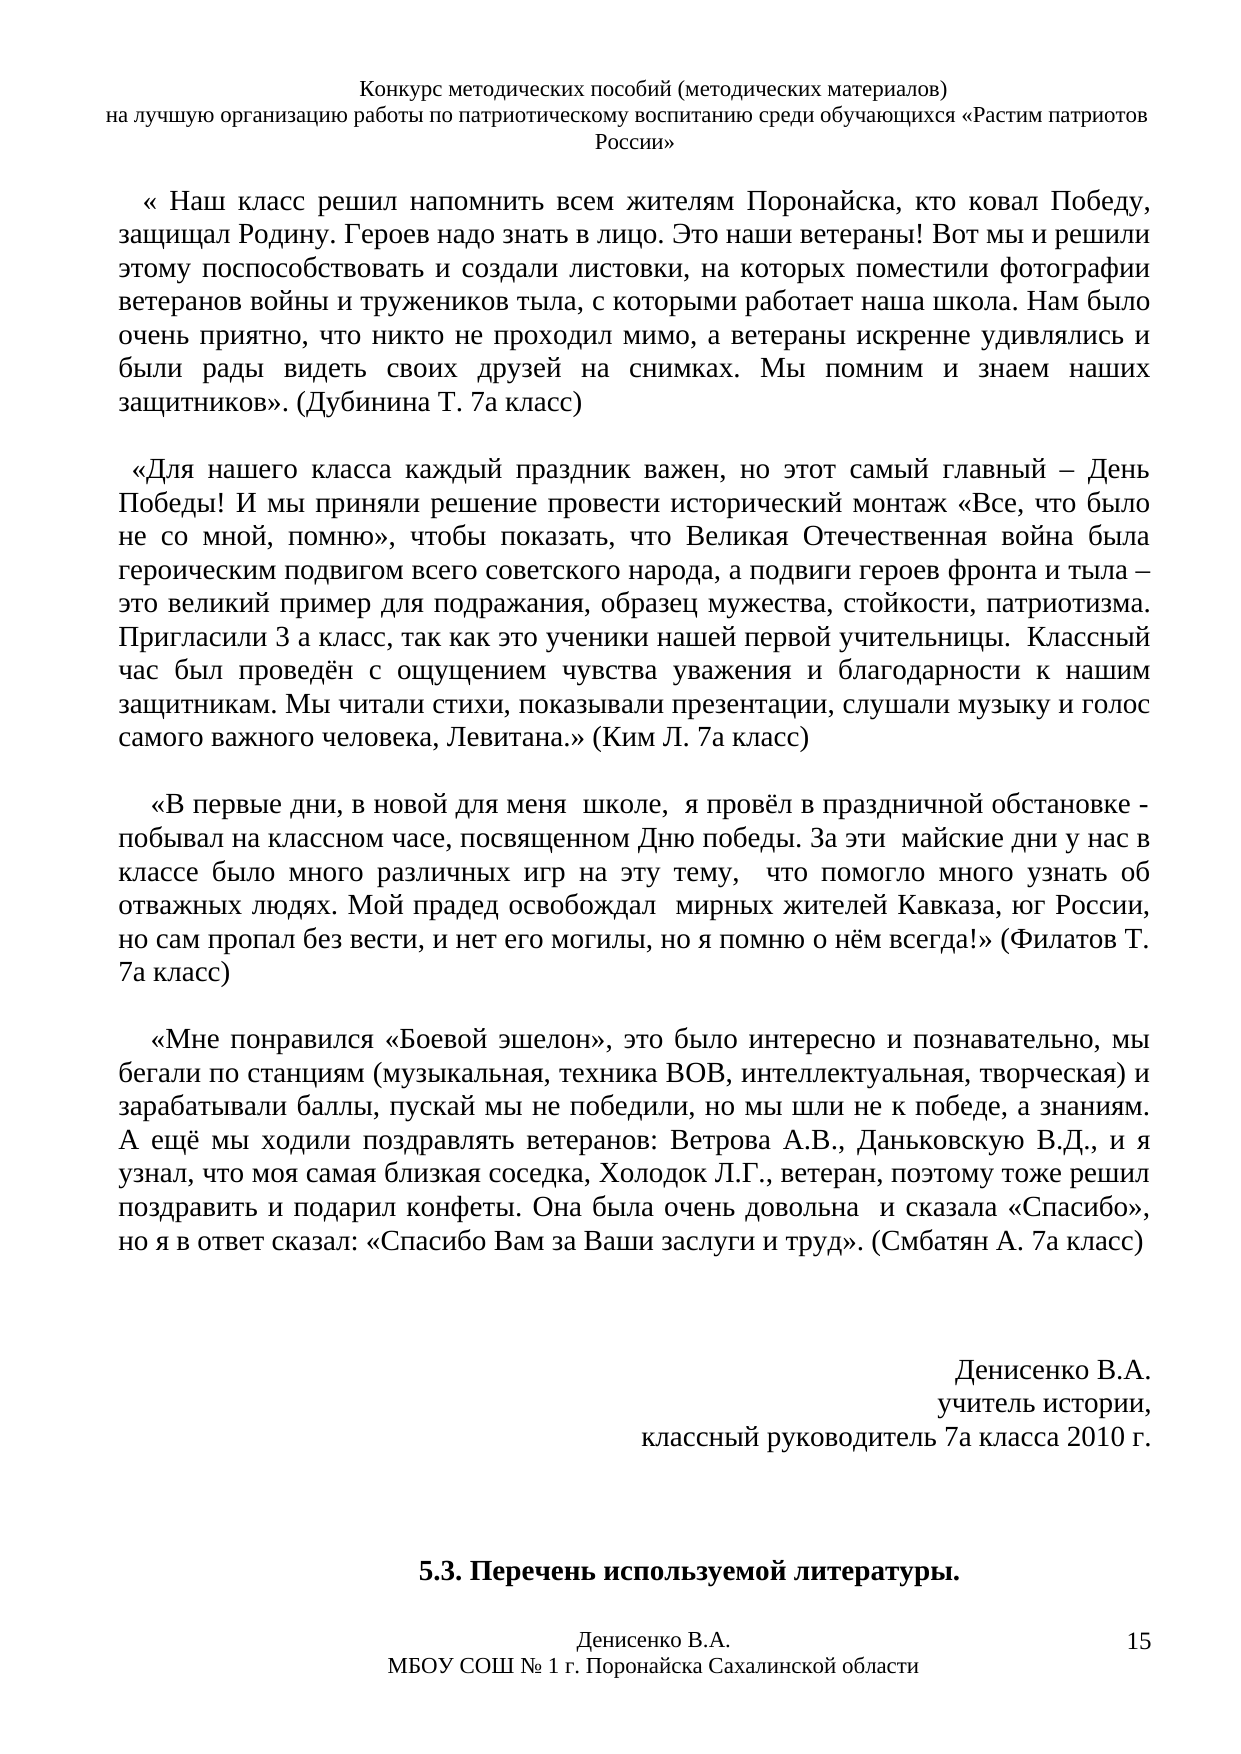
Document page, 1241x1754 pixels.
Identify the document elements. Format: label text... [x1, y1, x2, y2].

text «Мне понравился «Боевой эшелон», это было интересно и познавательно, мы бегали по станциям (музыкальная, техника ВОВ, интеллектуальная, творческая) и зарабатывали баллы, пускай мы не победили, но мы шли не к победе, а знаниям. А ещё мы ходили поздравлять ветеранов: Ветрова А.В., Даньковскую В.Д., и я узнал, что моя самая близкая соседка, Холодок Л.Г., ветеран, поэтому тоже решил поздравить и подарил конфеты. Она была очень довольна и сказала «Спасибо», но я в ответ сказал: «Спасибо Вам за Ваши заслуги и труд». (Смбатян А. 7а класс) [118, 1021, 1152, 1256]
text « Наш класс решил напомнить всем жителям Поронайска, кто ковал Победу, защищал Родину. Героев надо знать в лицо. Это наши ветераны! Вот мы и решили этому поспособствовать и создали листовки, на которых поместили фотографии ветеранов войны и тружеников тыла, с которыми работает наша школа. Нам было очень приятно, что никто не проходил мимо, а ветераны искренне удивлялись и были рады видеть своих друзей на снимках. Мы помним и знаем наших защитников». (Дубинина Т. 7а класс) [118, 183, 1152, 418]
text Денисенко В.А. [118, 1352, 1152, 1386]
text «В первые дни, в новой для меня школе, я провёл в праздничной обстановке - побывал на классном часе, посвященном Дню победы. За эти майские дни у нас в классе было много различных игр на эту тему, что помогло много узнать об отважных людях. Мой прадед освобождал мирных жителей Кавказа, юг России, но сам пропал без вести, и нет его могилы, но я помню о нём всегда!» (Филатов Т. 7а класс) [118, 787, 1152, 988]
text учитель истории, [118, 1386, 1152, 1419]
text классный руководитель 7а класса 2010 г. [118, 1419, 1152, 1453]
text 5.3. Перечень используемой литературы. [153, 1553, 1152, 1587]
text «Для нашего класса каждый праздник важен, но этот самый главный – День Победы! И мы приняли решение провести исторический монтаж «Все, что было не со мной, помню», чтобы показать, что Великая Отечественная война была героическим подвигом всего советского народа, а подвиги героев фронта и тыла – это великий пример для подражания, образец мужества, стойкости, патриотизма. Пригласили 3 а класс, так как это ученики нашей первой учительницы. Классный час был проведён с ощущением чувства уважения и благодарности к нашим защитникам. Мы читали стихи, показывали презентации, слушали музыку и голос самого важного человека, Левитана.» (Ким Л. 7а класс) [118, 451, 1152, 753]
